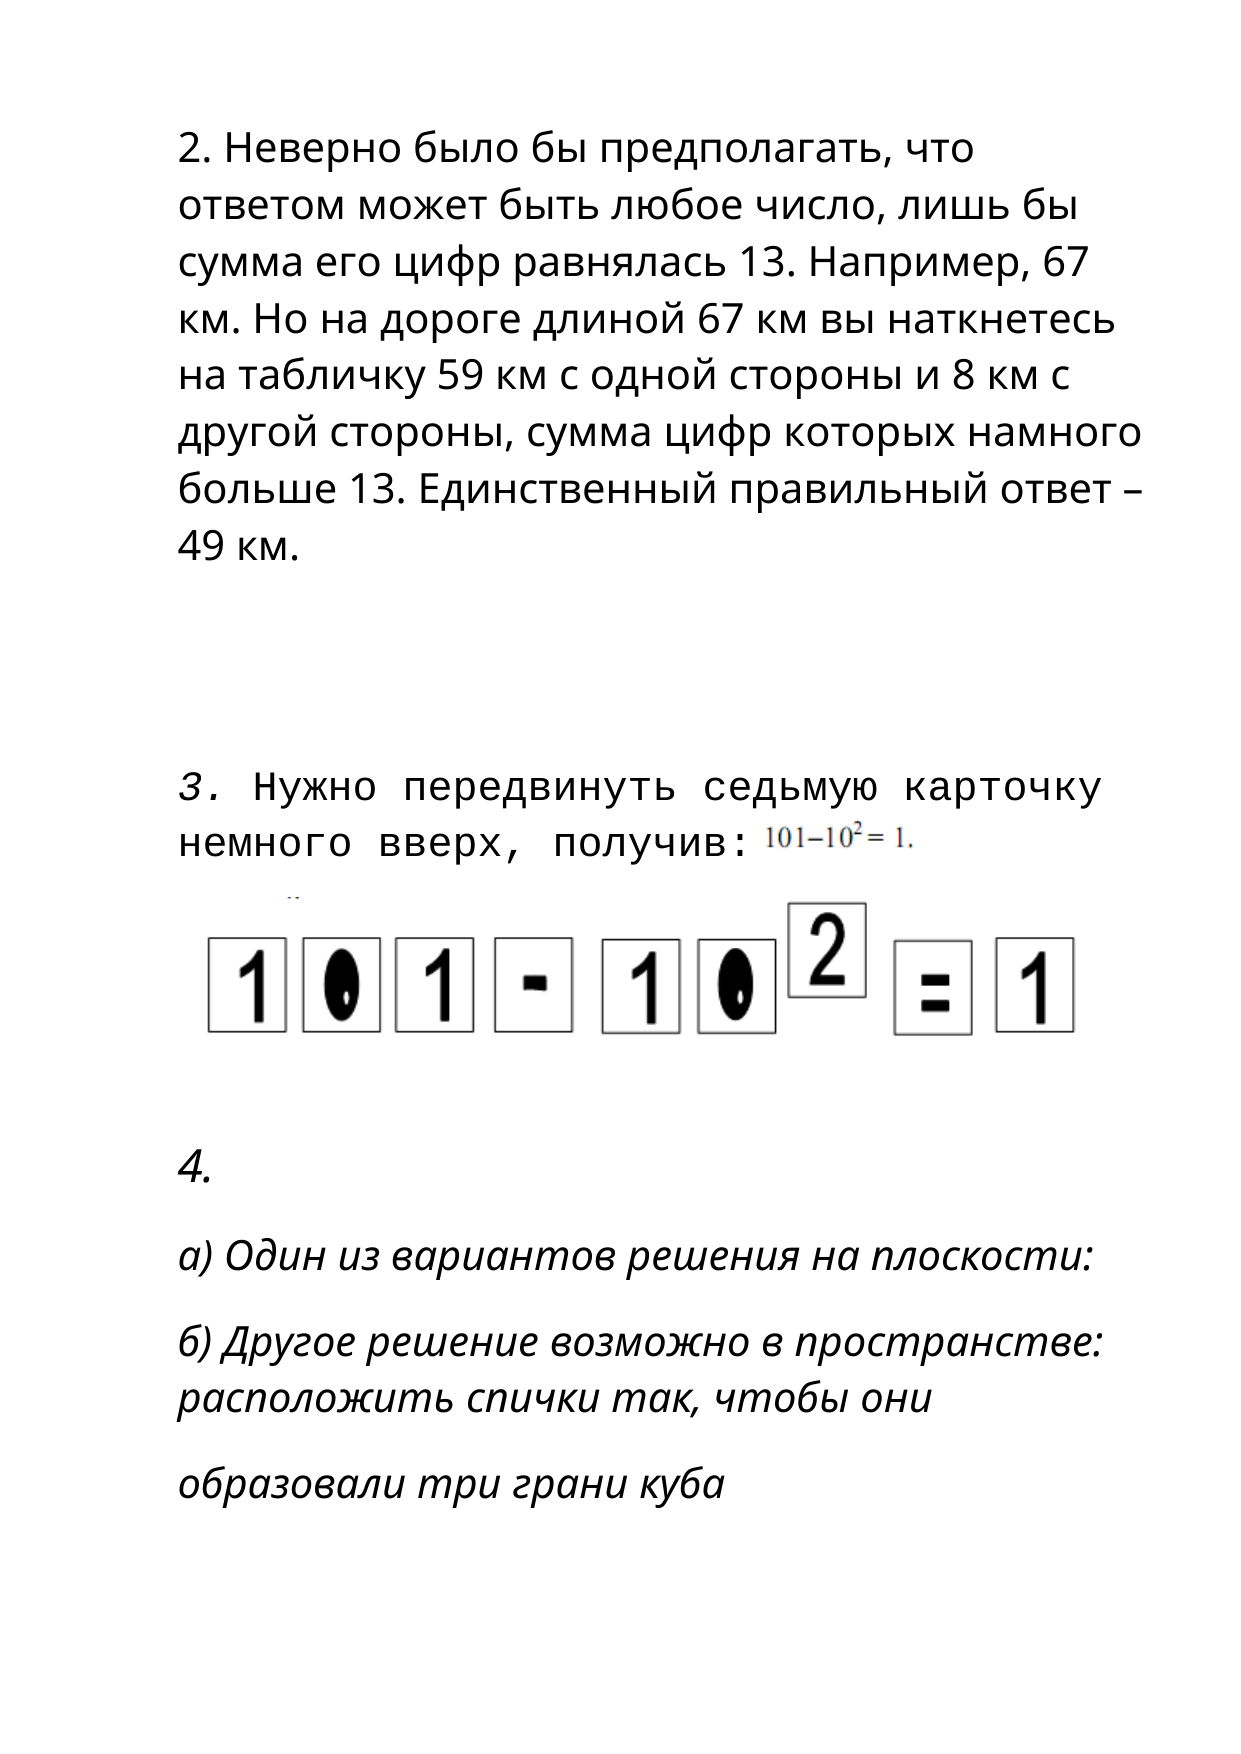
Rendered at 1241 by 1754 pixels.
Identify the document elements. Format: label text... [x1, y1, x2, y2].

text 3. Нужно передвинуть седьмую карточку немного вверх, получив: [177, 766, 1152, 869]
text а) Один из вариантов решения на плоскости: [177, 1225, 1152, 1282]
picture [757, 812, 934, 857]
picture [177, 897, 1152, 1050]
text б) Другое решение возможно в пространстве: расположить спички так, чтобы они [177, 1311, 1152, 1425]
text образовали три грани куба [177, 1454, 1152, 1511]
text 4. [177, 1134, 1152, 1196]
text 2. Неверно было бы предполагать, что ответом может быть любое число, лишь бы сумма его цифр равнялась 13. Например, 67 км. Но на дороге длиной 67 км вы наткнетесь на табличку 59 км с одной стороны и 8 км с другой стороны, сумма цифр которых намного больше 13. Единственный правильный ответ – 49 км. [177, 118, 1152, 572]
